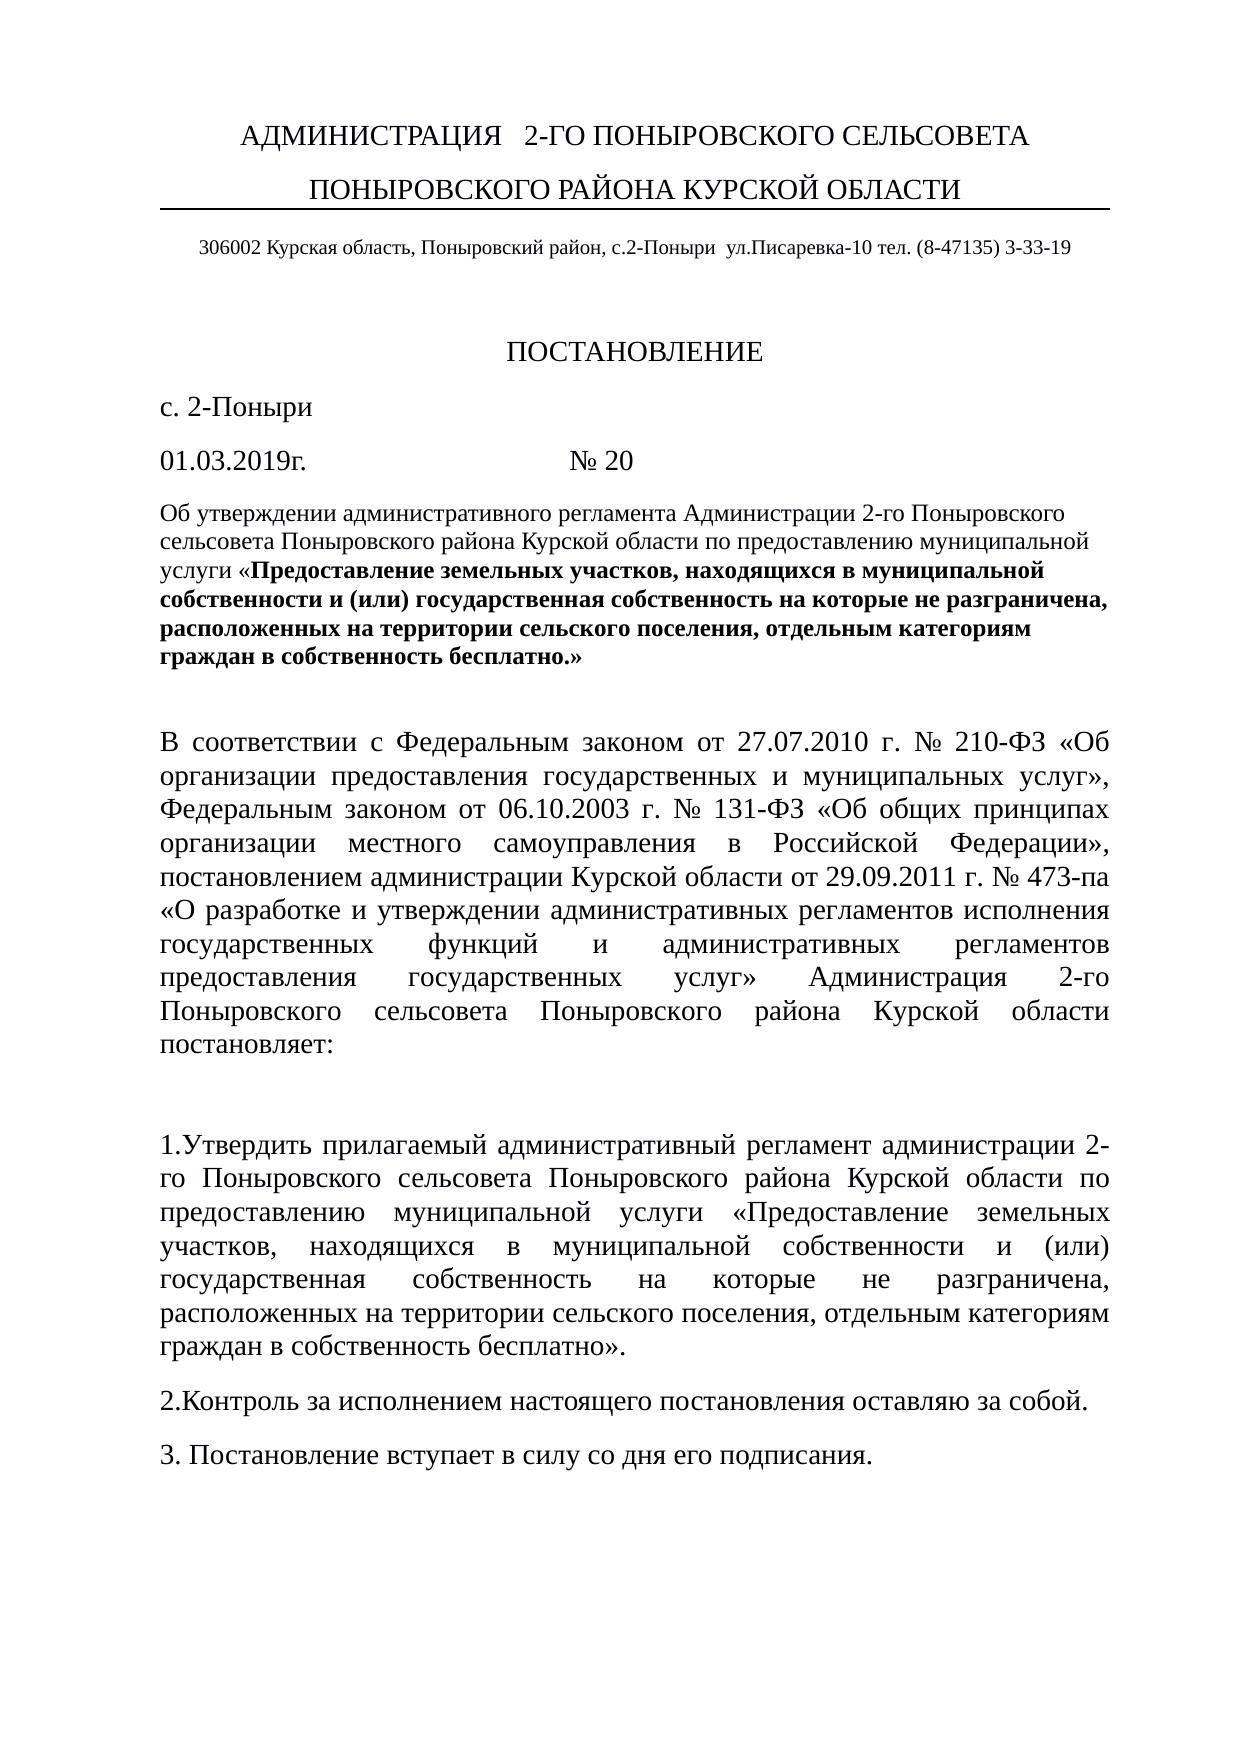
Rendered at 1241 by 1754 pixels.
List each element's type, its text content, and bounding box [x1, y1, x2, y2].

text АДМИНИСТРАЦИЯ 2-ГО ПОНЫРОВСКОГО СЕЛЬСОВЕТА [159, 118, 1110, 152]
text В соответствии с Федеральным законом от 27.07.2010 г. № 210-ФЗ «Об организации предоставления государственных и муниципальных услуг», Федеральным законом от 06.10.2003 г. № 131-ФЗ «Об общих принципах организации местного самоуправления в Российской Федерации», постановлением администрации Курской области от 29.09.2011 г. № 473-па «О разработке и утверждении административных регламентов исполнения государственных функций и административных регламентов предоставления государственных услуг» Администрация 2-го Поныровского сельсовета Поныровского района Курской области постановляет: [159, 724, 1110, 1060]
text 1.Утвердить прилагаемый административный регламент администрации 2-го Поныровского сельсовета Поныровского района Курской области по предоставлению муниципальной услуги «Предоставление земельных участков, находящихся в муниципальной собственности и (или) государственная собственность на которые не разграничена, расположенных на территории сельского поселения, отдельным категориям граждан в собственность бесплатно». [159, 1127, 1110, 1362]
text 3. Постановление вступает в силу со дня его подписания. [159, 1437, 1110, 1471]
text 306002 Курская область, Поныровский район, с.2-Поныри ул.Писаревка-10 тел. (8-47135) 3-33-19 [159, 231, 1110, 259]
text ПОСТАНОВЛЕНИЕ [159, 334, 1110, 368]
text 2.Контроль за исполнением настоящего постановления оставляю за собой. [159, 1383, 1110, 1416]
text ПОНЫРОВСКОГО РАЙОНА КУРСКОЙ ОБЛАСТИ [159, 172, 1110, 210]
text 01.03.2019г. № 20 [159, 443, 1110, 477]
text с. 2-Поныри [159, 389, 1110, 422]
text Об утверждении административного регламента Администрации 2-го Поныровского сельсовета Поныровского района Курской области по предоставлению муниципальной услуги «Предоставление земельных участков, находящихся в муниципальной собственности и (или) государственная собственность на которые не разграничена, расположенных на территории сельского поселения, отдельным категориям граждан в собственность бесплатно.» [159, 498, 1110, 670]
